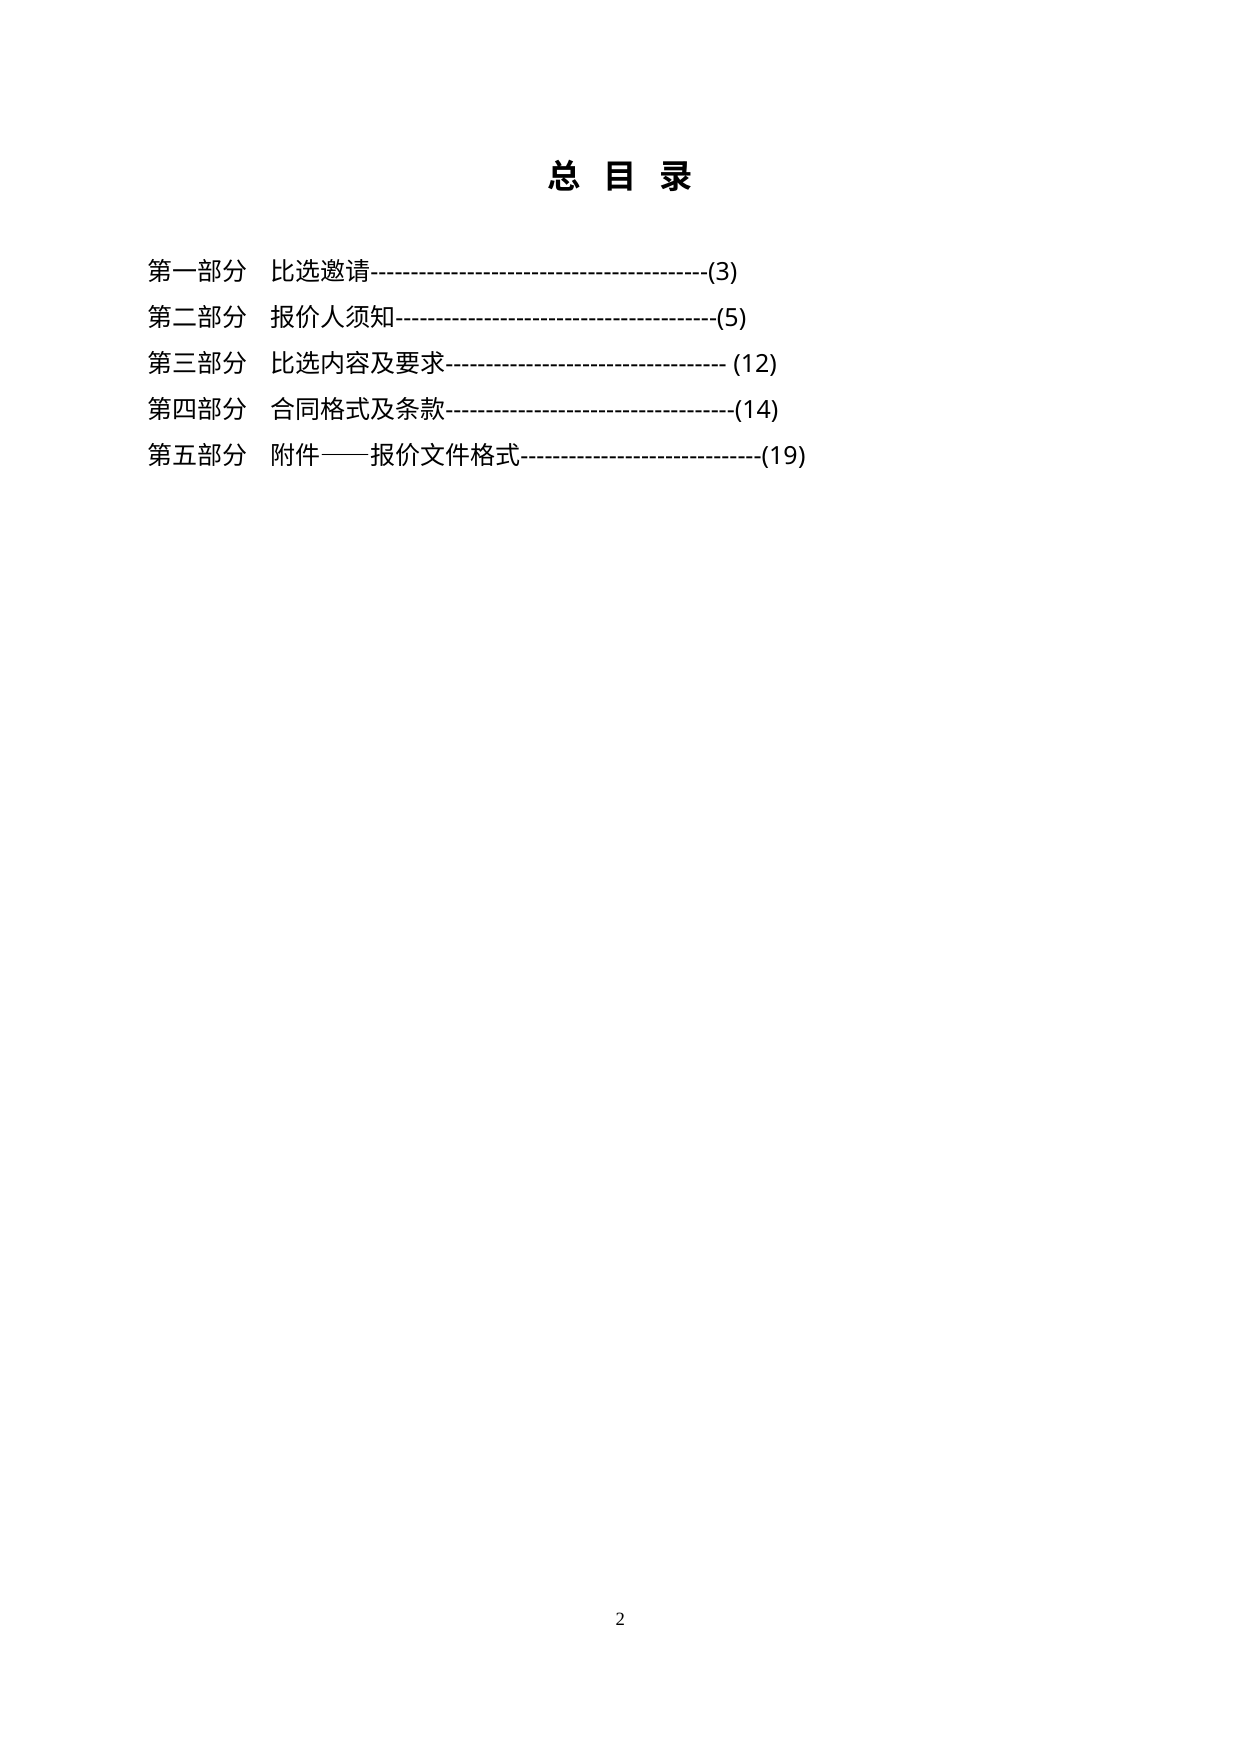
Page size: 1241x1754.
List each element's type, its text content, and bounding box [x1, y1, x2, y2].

text 总 目 录 [148, 150, 1092, 198]
text 第四部分 合同格式及条款------------------------------------(14) [148, 382, 1092, 427]
text 第五部分 附件——报价文件格式------------------------------(19) [148, 427, 1092, 473]
text 第二部分 报价人须知----------------------------------------(5) [148, 290, 1092, 336]
text 第三部分 比选内容及要求----------------------------------- (12) [148, 336, 1092, 382]
text 第一部分 比选邀请------------------------------------------(3) [148, 244, 1092, 290]
